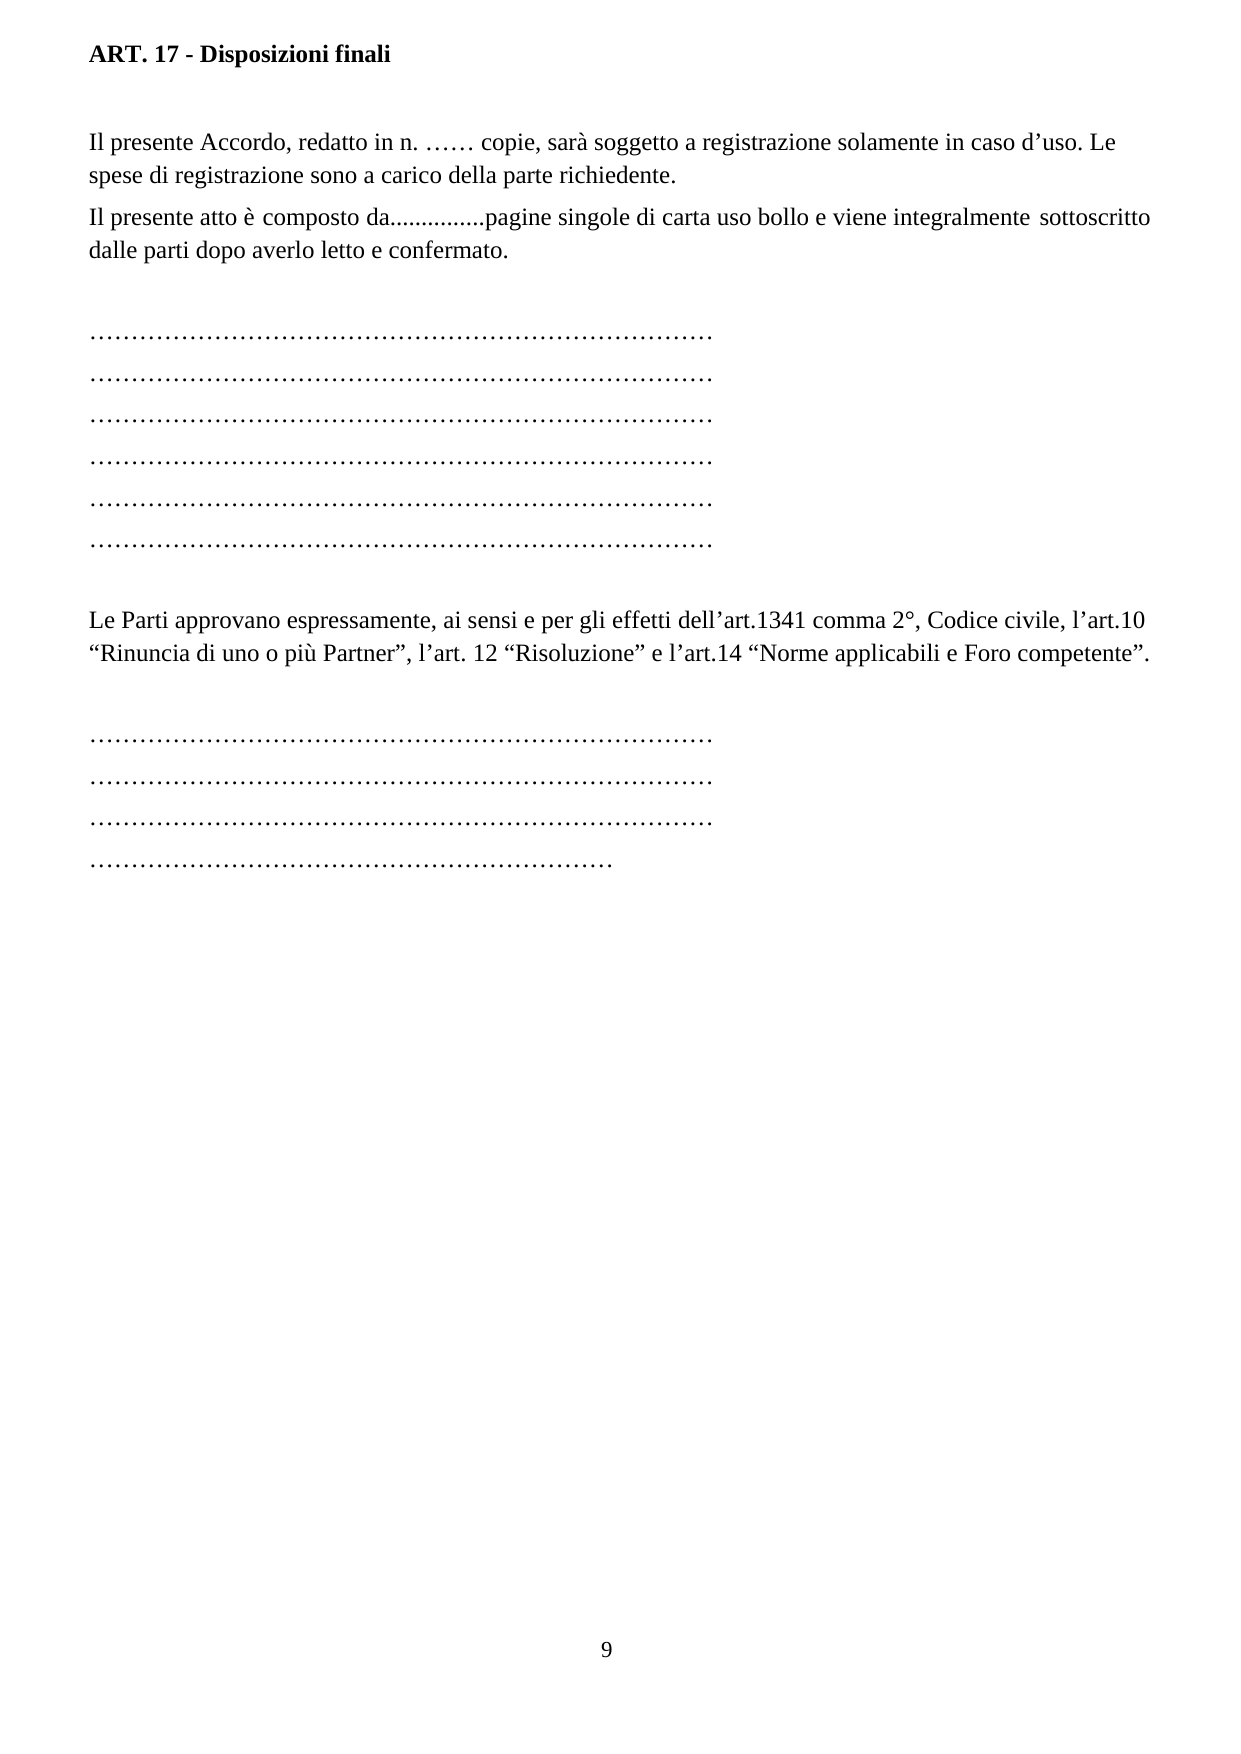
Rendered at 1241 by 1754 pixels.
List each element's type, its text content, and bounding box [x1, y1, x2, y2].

text ………………………………………………………………… [89, 483, 1180, 512]
text Le Parti approvano espressamente, ai sensi e per gli effetti dell’art.1341 comma 2°, Codice civile, l’art.10 “Rinuncia di uno o più Partner”, l’art. 12 “Risoluzione” e l’art.14 “Norme applicabili e Foro competente”. [89, 606, 1152, 667]
text ……………………………………………………… [89, 844, 1180, 873]
text ………………………………………………………………… [89, 441, 1180, 470]
text dalle parti dopo averlo letto e confermato. [89, 235, 1180, 264]
text Il presente atto è composto da pagine singole di carta uso bollo e viene integralmente sottoscritto [89, 202, 1180, 230]
subtitle ART. 17 - Disposizioni finali [89, 39, 1180, 68]
text ………………………………………………………………… [89, 524, 1180, 553]
text ………………………………………………………………… [89, 316, 1180, 345]
text ………………………………………………………………… [89, 358, 1180, 387]
text ………………………………………………………………… [89, 399, 1180, 428]
text Il presente Accordo, redatto in n. …… copie, sarà soggetto a registrazione solamente in caso d’uso. Le spese di registrazione sono a carico della parte richiedente. [89, 127, 1148, 189]
text ………………………………………………………………… [89, 802, 1180, 831]
text ………………………………………………………………… [89, 761, 1180, 789]
text ………………………………………………………………… [89, 719, 1180, 748]
